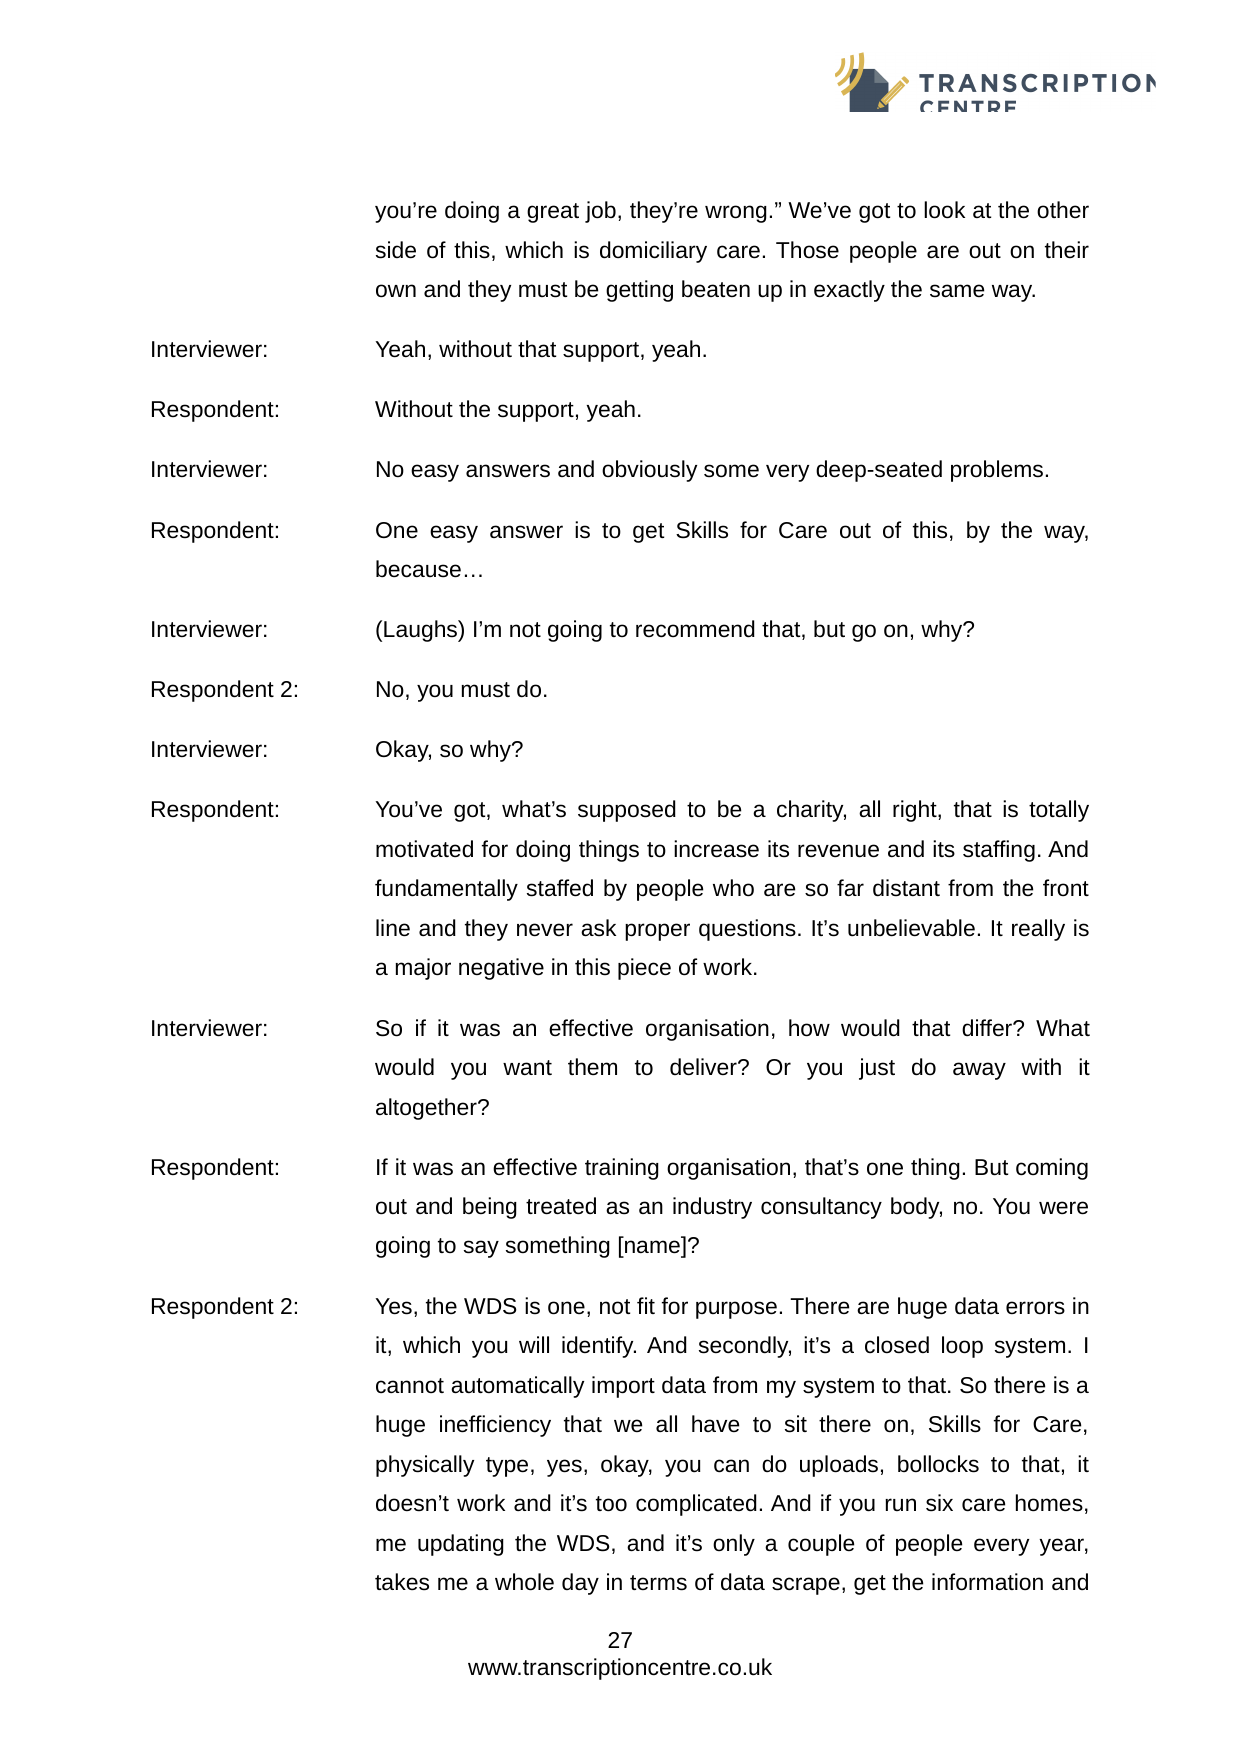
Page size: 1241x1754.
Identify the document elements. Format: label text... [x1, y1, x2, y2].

text Respondent: One easy answer is to get Skills for Care out of this, by the way, because… [150, 517, 1090, 582]
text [150, 1293, 1090, 1595]
text Respondent: You’ve got, what’s supposed to be a charity, all right, that is totally motivated for doing things to increase its revenue and its staffing. And fundamentally staffed by people who are so far distant from the front line and they never ask proper questions. It’s unbelievable. It really is a major negative in this piece of work. [150, 796, 1090, 981]
text Respondent: Without the support, yeah. [150, 396, 1090, 423]
text Interviewer: No easy answers and obviously some very deep-seated problems. [150, 456, 1090, 483]
picture [834, 52, 1156, 112]
text Interviewer: (Laughs) I’m not going to recommend that, but go on, why? [150, 616, 1090, 642]
text Interviewer: Yeah, without that support, yeah. [150, 336, 1090, 363]
text Interviewer: Okay, so why? [150, 736, 1090, 763]
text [150, 197, 1090, 302]
text Interviewer: So if it was an effective organisation, how would that differ? What would you want them to deliver? Or you just do away with it altogether? [150, 1014, 1090, 1120]
text Respondent 2: No, you must do. [150, 676, 1090, 703]
text Respondent: If it was an effective training organisation, that’s one thing. But coming out and being treated as an industry consultancy body, no. You were going to say something [name]? [150, 1153, 1090, 1259]
